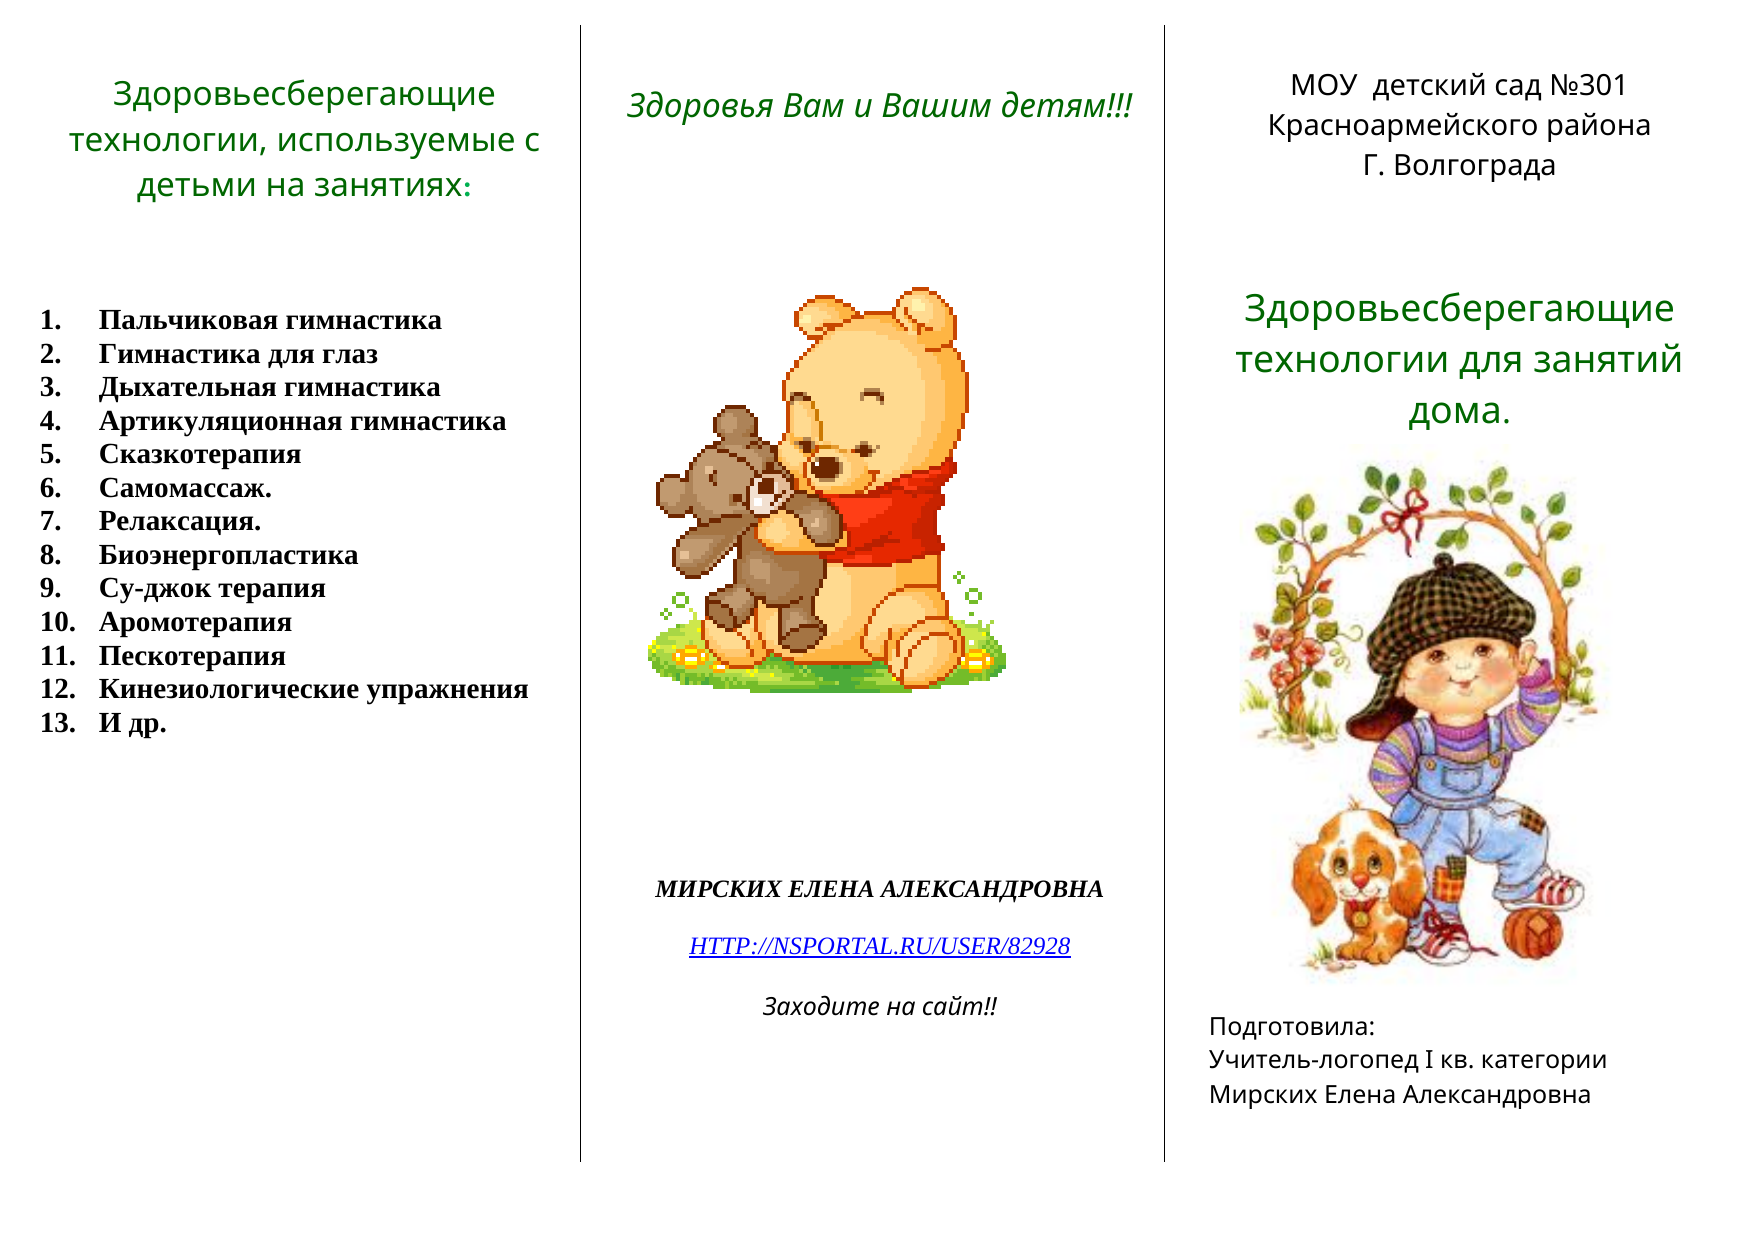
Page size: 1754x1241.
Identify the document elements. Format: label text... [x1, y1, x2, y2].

table_header МОУ детский сад №301 Красноармейского района Г. Волгограда Здоровьесберегающие технологии для занятий дома. Подготовила: Учитель-логопед I кв. категории Мирских Елена Александровна [1165, 25, 1740, 1162]
picture [1239, 444, 1642, 1001]
table_header Здоровья Вам и Вашим детям!!! Мирских Елена Александровна http://nsportal.ru/user/82928 Заходите на сайт!! [581, 25, 1164, 1162]
picture [624, 218, 1031, 706]
table_header Здоровьесберегающие технологии, используемые с детьми на занятиях: Пальчиковая гимнастика Гимнастика для глаз Дыхательная гимнастика Артикуляционная гимнастика Сказкотерапия Самомассаж. Релаксация. Биоэнергопластика Су-джок терапия Аромотерапия Пескотерапия Кинезиологические упражнения И др. [14, 25, 580, 1162]
